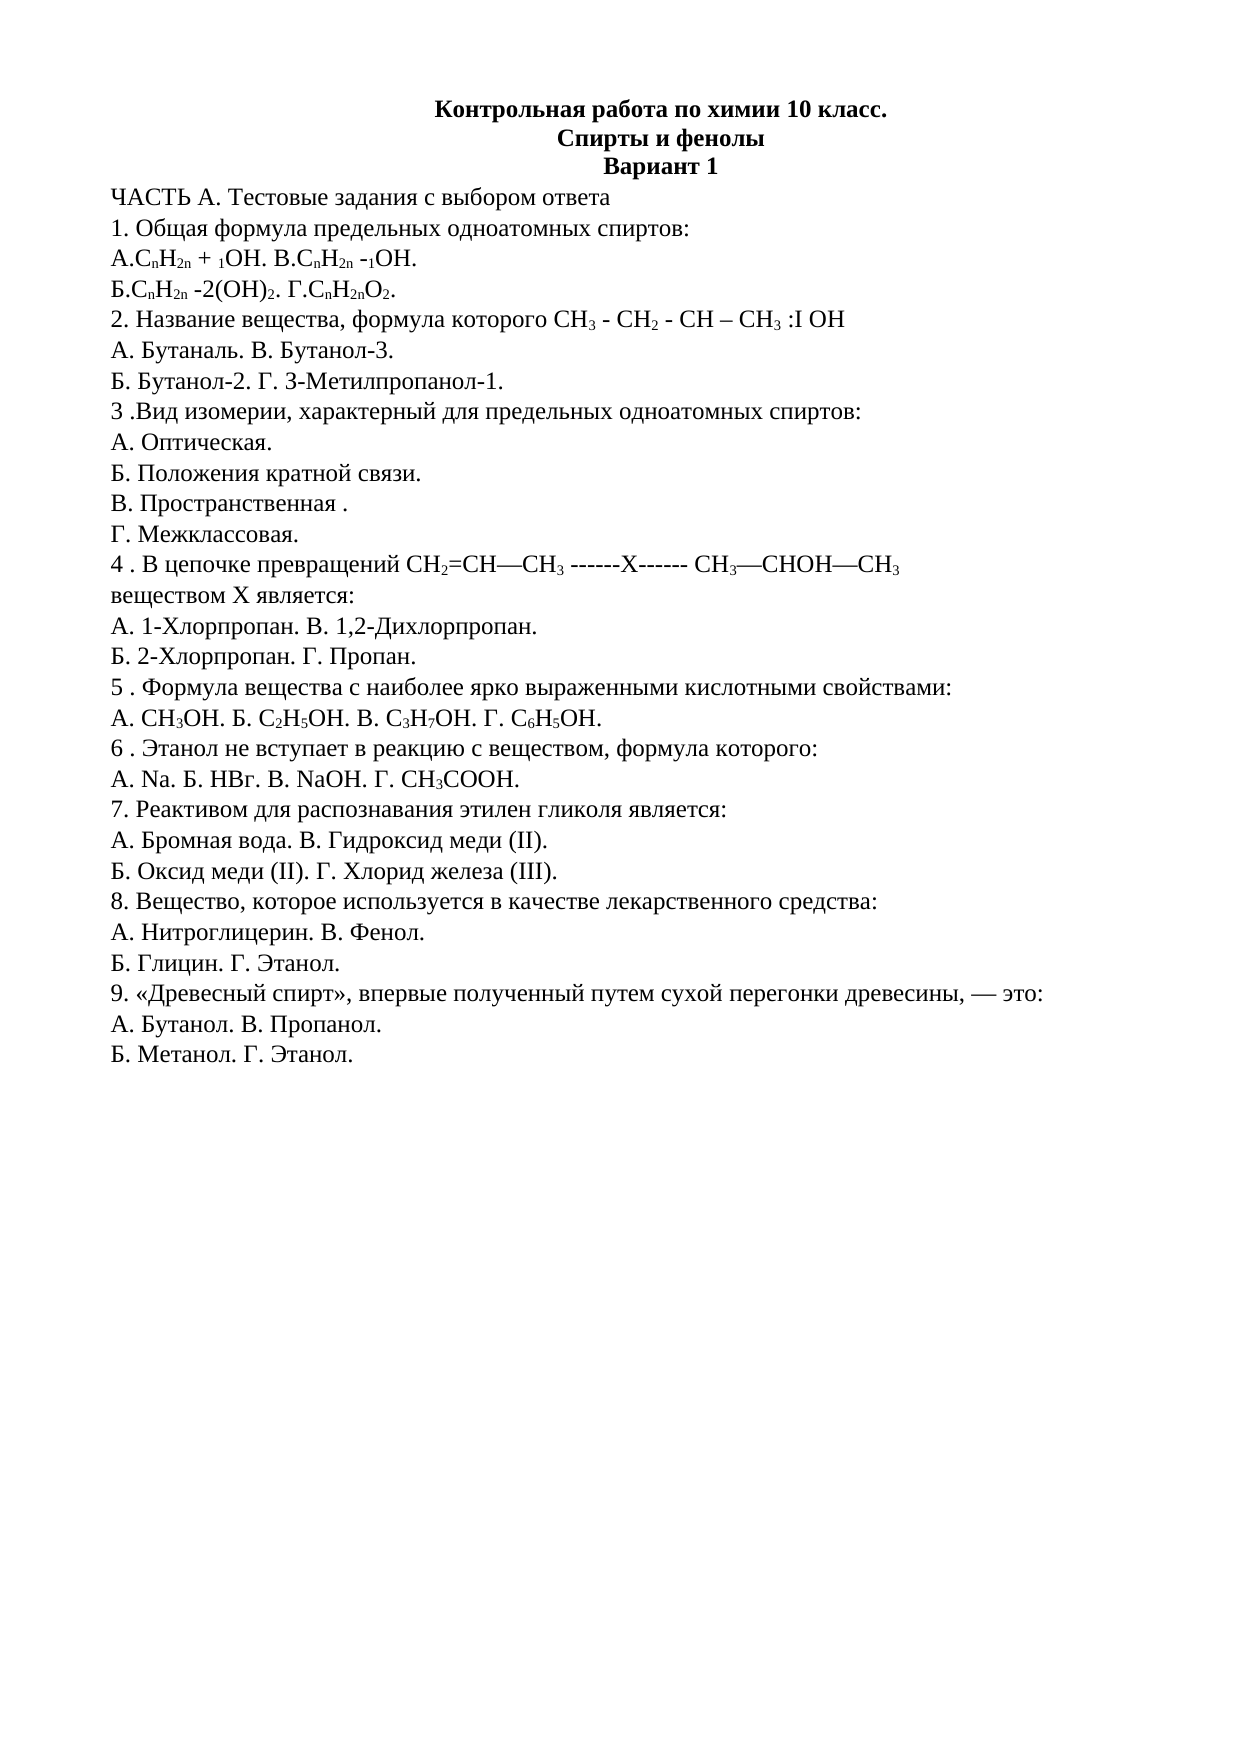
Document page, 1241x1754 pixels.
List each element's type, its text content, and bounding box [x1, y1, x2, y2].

text 8. Вещество, которое используется в качестве лекарственного средства: [110, 884, 1211, 915]
text Б. Оксид меди (II). Г. Хлорид железа (III). [110, 854, 1211, 884]
text Б.СnН2n -2(ОН)2. Г.СnН2nО2. [110, 272, 1211, 303]
text Спирты и фенолы [110, 123, 1211, 151]
text A. Na. Б. НВг. В. NaOH. Г. СН3СООН. [110, 762, 1211, 793]
text А. Нитроглицерин. В. Фенол. [110, 915, 1211, 946]
text 6 . Этанол не вступает в реакцию с веществом, формула которого: [110, 731, 1211, 762]
text А.СnН2n + 1ОН. В.СnН2n -1ОН. [110, 241, 1211, 272]
text А. 1-Хлорпропан. В. 1,2-Дихлорпропан. [110, 609, 1211, 639]
text 1. Общая формула предельных одноатомных спиртов: [110, 211, 1211, 241]
text 7. Реактивом для распознавания этилен гликоля является: [110, 793, 1211, 823]
text А. Бутанол. В. Пропанол. [110, 1007, 1211, 1038]
text А. Бутаналь. В. Бутанол-3. [110, 333, 1211, 364]
text Контрольная работа по химии 10 класс. [110, 94, 1211, 123]
text 5 . Формула вещества с наиболее ярко выраженными кислотными свойствами: [110, 670, 1211, 701]
text А. СН3ОН. Б. С2Н5ОН. В. С3Н7ОН. Г. С6Н5ОН. [110, 701, 1211, 731]
text 2. Название вещества, формула которого CН3 - CH2 - CH – CH3 :I OH [110, 303, 1211, 333]
text Б. Метанол. Г. Этанол. [110, 1038, 1211, 1068]
text Б. Бутанол-2. Г. З-Метилпропанол-1. [110, 364, 1211, 394]
text Б. Положения кратной связи. [110, 456, 1211, 486]
text Г. Межклассовая. [110, 517, 1211, 548]
text A. Оптическая. [110, 425, 1211, 456]
text 3 .Вид изомерии, характерный для предельных одноатомных спиртов: [110, 394, 1211, 425]
text 9. «Древесный спирт», впервые полученный путем сухой перегонки древесины, — это: [110, 976, 1211, 1007]
text Б. 2-Хлорпропан. Г. Пропан. [110, 639, 1211, 670]
text Б. Глицин. Г. Этанол. [110, 946, 1211, 976]
text Вариант 1 [110, 151, 1211, 180]
text веществом X является: [110, 578, 1211, 609]
text B. Пространственная . [110, 486, 1211, 517]
text А. Бромная вода. В. Гидроксид меди (II). [110, 823, 1211, 854]
text ЧАСТЬ А. Тестовые задания с выбором ответа [110, 180, 1211, 211]
text 4 . В цепочке превращений СН2=СН—СН3 ------X------ СН3—СНОН—СН3 [110, 548, 1211, 578]
